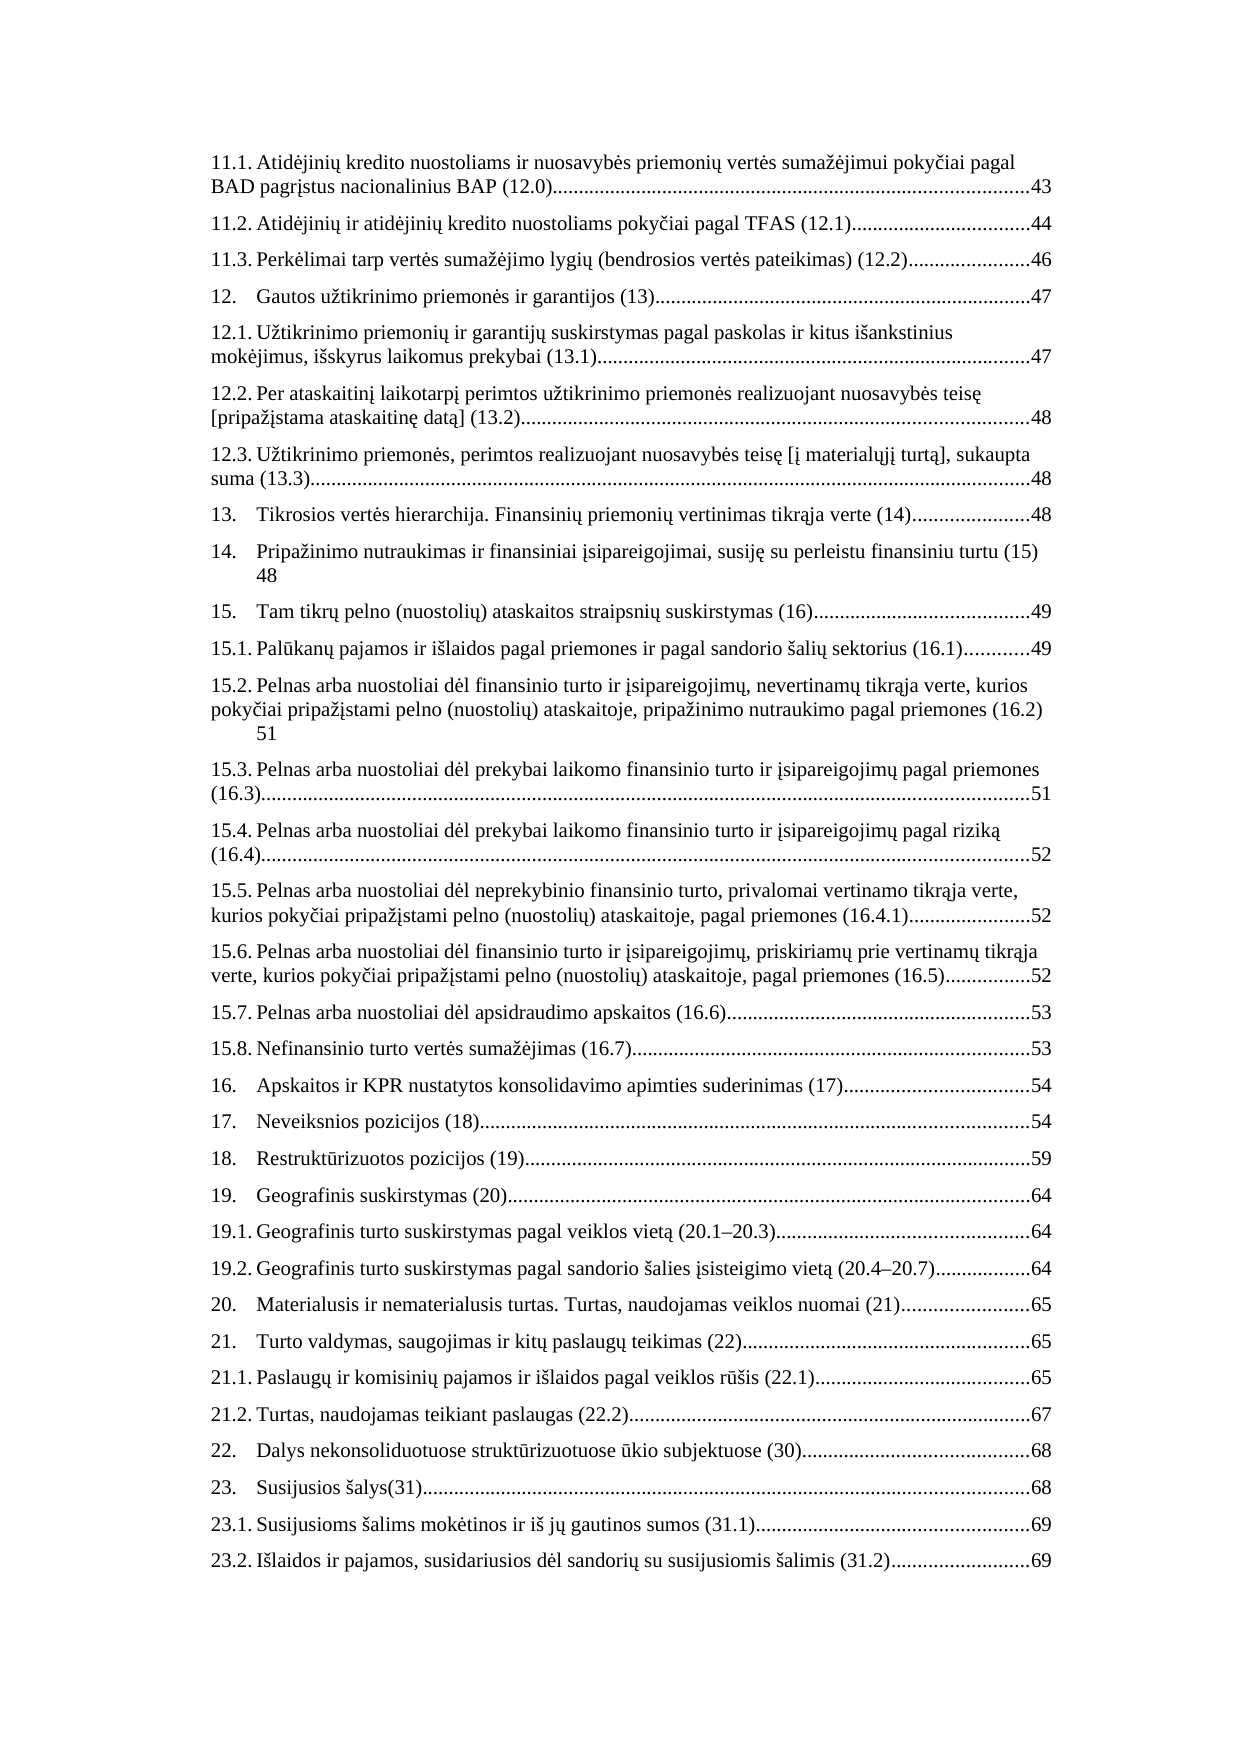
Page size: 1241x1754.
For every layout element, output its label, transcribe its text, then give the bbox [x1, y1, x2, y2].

text 19.1. Geografinis turto suskirstymas pagal veiklos vietą (20.1–20.3) 64 [211, 1219, 1053, 1243]
text 14. Pripažinimo nutraukimas ir finansiniai įsipareigojimai, susiję su perleistu finansiniu turtu (15) 48 [211, 539, 1053, 587]
text 15.2. Pelnas arba nuostoliai dėl finansinio turto ir įsipareigojimų, nevertinamų tikrąja verte, kurios pokyčiai pripažįstami pelno (nuostolių) ataskaitoje, pripažinimo nutraukimo pagal priemones (16.2) 51 [211, 672, 1053, 745]
text 20. Materialusis ir nematerialusis turtas. Turtas, naudojamas veiklos nuomai (21) 65 [211, 1292, 1053, 1316]
text 18. Restruktūrizuotos pozicijos (19) 59 [211, 1146, 1053, 1170]
text 19. Geografinis suskirstymas (20) 64 [211, 1182, 1053, 1207]
text 15.6. Pelnas arba nuostoliai dėl finansinio turto ir įsipareigojimų, priskiriamų prie vertinamų tikrąja verte, kurios pokyčiai pripažįstami pelno (nuostolių) ataskaitoje, pagal priemones (16.5) 52 [211, 939, 1053, 987]
text 19.2. Geografinis turto suskirstymas pagal sandorio šalies įsisteigimo vietą (20.4–20.7) 64 [211, 1256, 1053, 1280]
text 21.1. Paslaugų ir komisinių pajamos ir išlaidos pagal veiklos rūšis (22.1) 65 [211, 1365, 1053, 1389]
text 15. Tam tikrų pelno (nuostolių) ataskaitos straipsnių suskirstymas (16) 49 [211, 599, 1053, 623]
text 11.2. Atidėjinių ir atidėjinių kredito nuostoliams pokyčiai pagal TFAS (12.1) 44 [211, 211, 1053, 235]
text 13. Tikrosios vertės hierarchija. Finansinių priemonių vertinimas tikrąja verte (14) 48 [211, 502, 1053, 526]
text 16. Apskaitos ir KPR nustatytos konsolidavimo apimties suderinimas (17) 54 [211, 1073, 1053, 1097]
text 12.2. Per ataskaitinį laikotarpį perimtos užtikrinimo priemonės realizuojant nuosavybės teisę [pripažįstama ataskaitinę datą] (13.2) 48 [211, 381, 1053, 429]
text 15.5. Pelnas arba nuostoliai dėl neprekybinio finansinio turto, privalomai vertinamo tikrąja verte, kurios pokyčiai pripažįstami pelno (nuostolių) ataskaitoje, pagal priemones (16.4.1) 52 [211, 878, 1053, 927]
text 15.7. Pelnas arba nuostoliai dėl apsidraudimo apskaitos (16.6) 53 [211, 1000, 1053, 1024]
text 23. Susijusios šalys(31) 68 [211, 1475, 1053, 1499]
text 11.3. Perkėlimai tarp vertės sumažėjimo lygių (bendrosios vertės pateikimas) (12.2) 46 [211, 247, 1053, 271]
text 12. Gautos užtikrinimo priemonės ir garantijos (13) 47 [211, 284, 1053, 308]
text 21.2. Turtas, naudojamas teikiant paslaugas (22.2) 67 [211, 1402, 1053, 1426]
text 12.1. Užtikrinimo priemonių ir garantijų suskirstymas pagal paskolas ir kitus išankstinius mokėjimus, išskyrus laikomus prekybai (13.1) 47 [211, 320, 1053, 368]
text 23.2. Išlaidos ir pajamos, susidariusios dėl sandorių su susijusiomis šalimis (31.2) 69 [211, 1548, 1053, 1572]
text 15.4. Pelnas arba nuostoliai dėl prekybai laikomo finansinio turto ir įsipareigojimų pagal riziką (16.4) 52 [211, 818, 1053, 866]
text 12.3. Užtikrinimo priemonės, perimtos realizuojant nuosavybės teisę [į materialųjį turtą], sukaupta suma (13.3) 48 [211, 442, 1053, 490]
text 21. Turto valdymas, saugojimas ir kitų paslaugų teikimas (22) 65 [211, 1329, 1053, 1353]
text 15.3. Pelnas arba nuostoliai dėl prekybai laikomo finansinio turto ir įsipareigojimų pagal priemones (16.3) 51 [211, 757, 1053, 805]
text 23.1. Susijusioms šalims mokėtinos ir iš jų gautinos sumos (31.1) 69 [211, 1512, 1053, 1536]
text 17. Neveiksnios pozicijos (18) 54 [211, 1109, 1053, 1133]
text 15.8. Nefinansinio turto vertės sumažėjimas (16.7) 53 [211, 1036, 1053, 1060]
text 11.1. Atidėjinių kredito nuostoliams ir nuosavybės priemonių vertės sumažėjimui pokyčiai pagal BAD pagrįstus nacionalinius BAP (12.0) 43 [211, 150, 1053, 198]
text 15.1. Palūkanų pajamos ir išlaidos pagal priemones ir pagal sandorio šalių sektorius (16.1) 49 [211, 636, 1053, 660]
text 22. Dalys nekonsoliduotuose struktūrizuotuose ūkio subjektuose (30) 68 [211, 1438, 1053, 1462]
